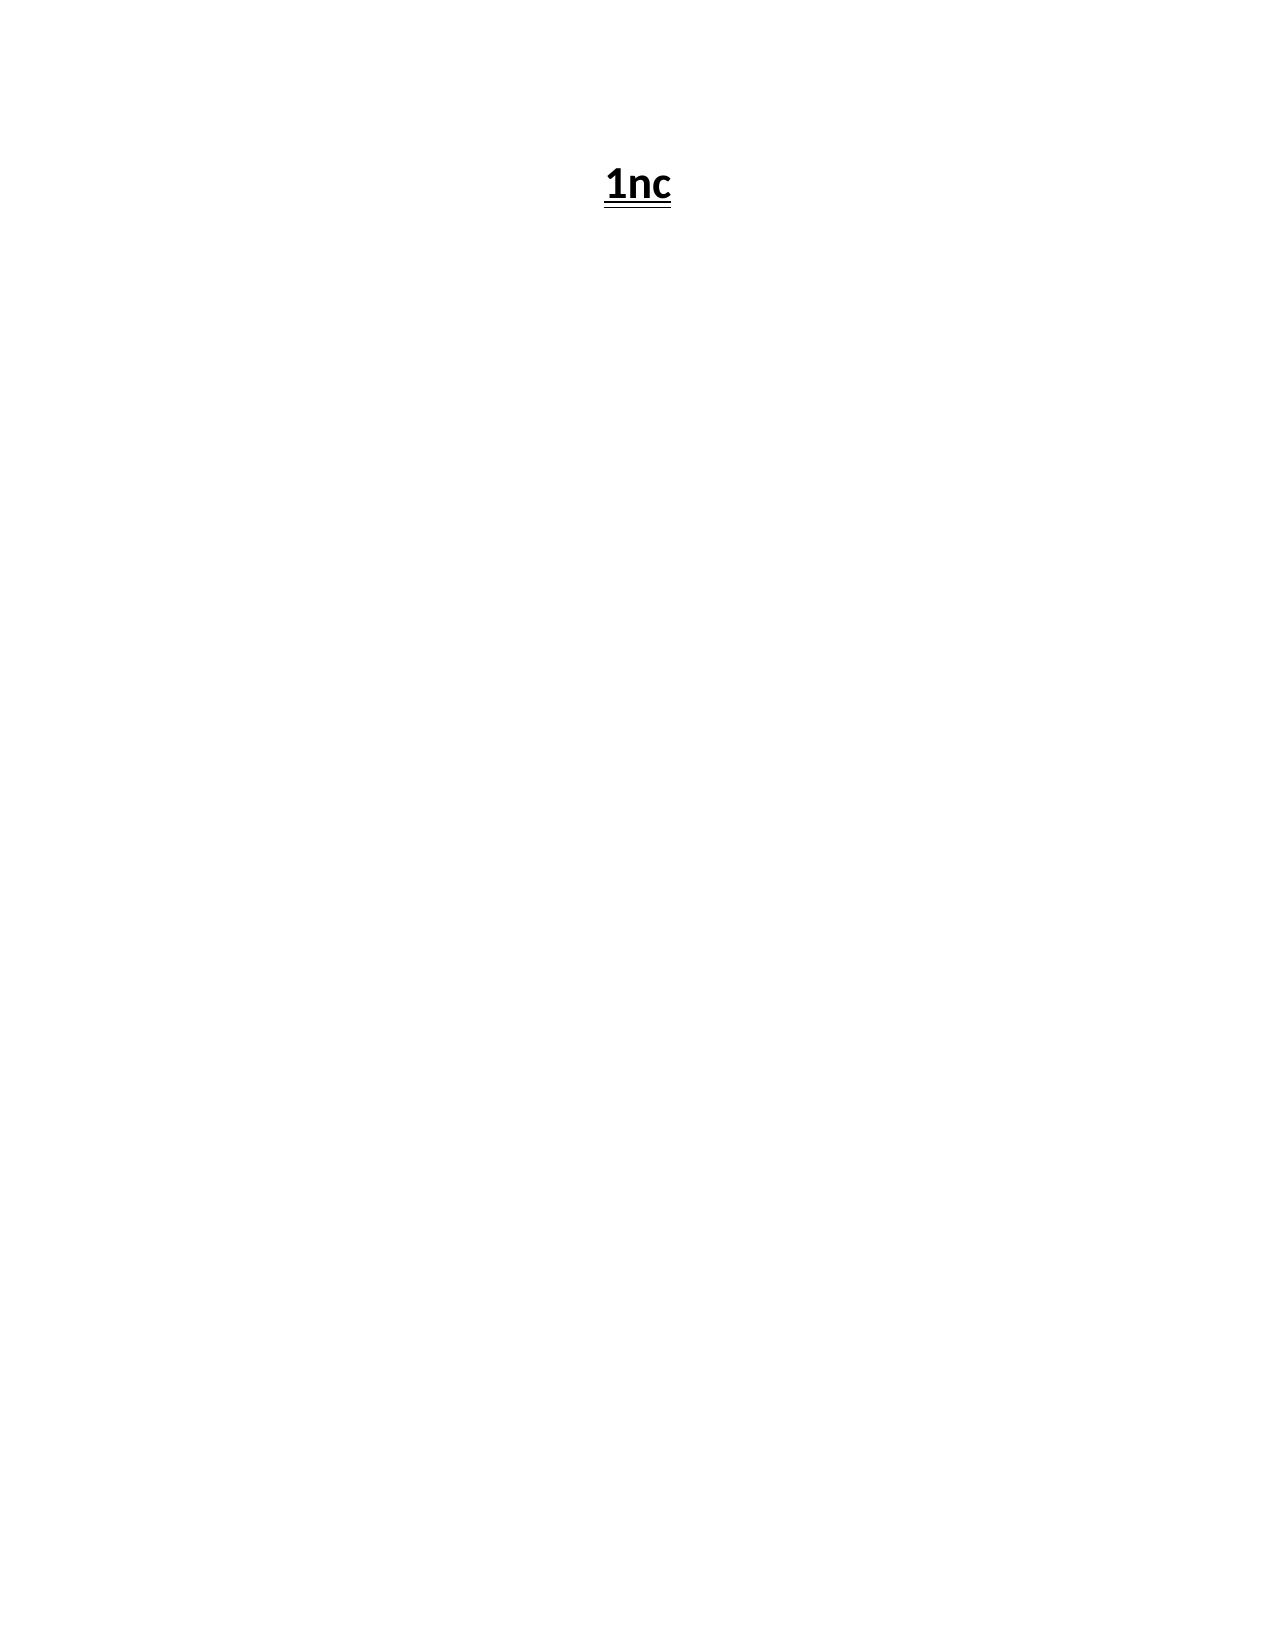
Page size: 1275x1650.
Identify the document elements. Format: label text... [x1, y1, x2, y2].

subtitle 1nc [187, 154, 1087, 210]
